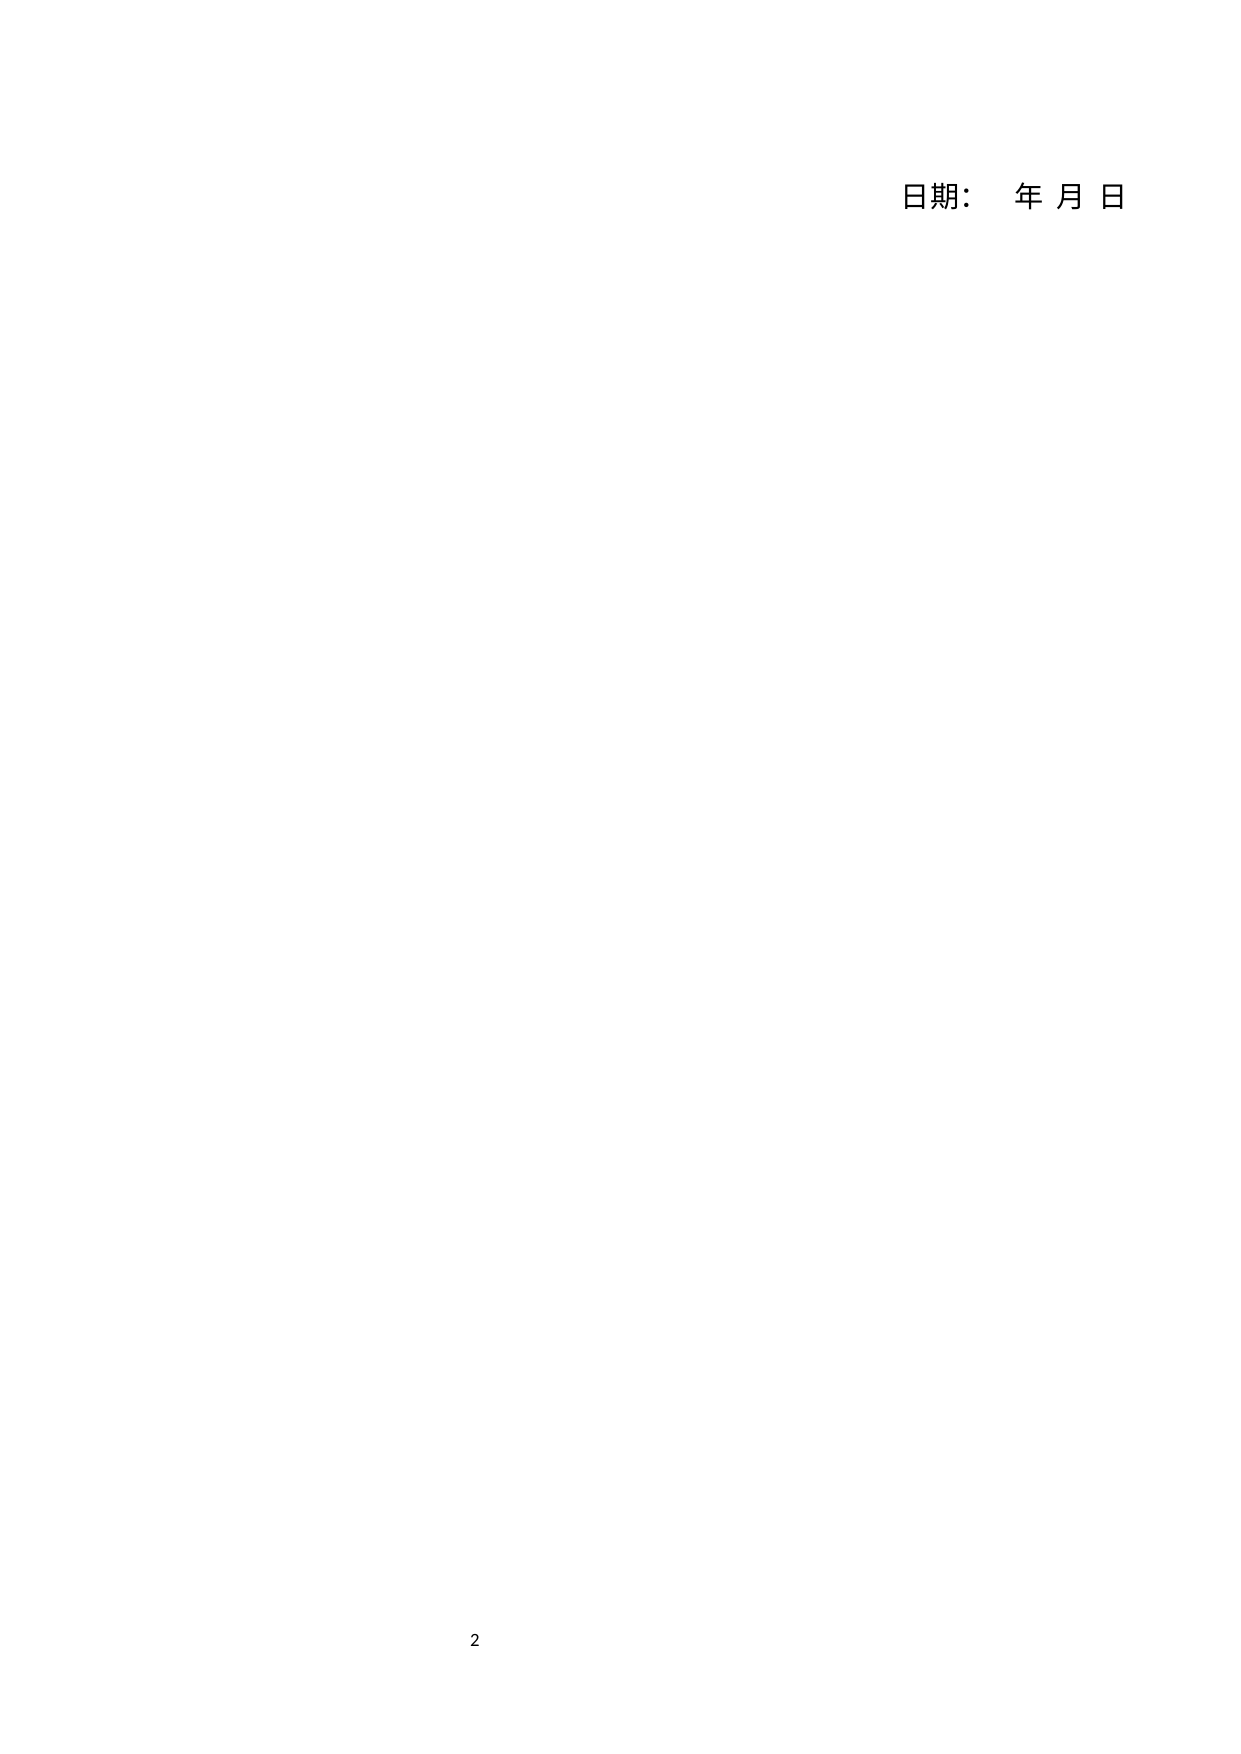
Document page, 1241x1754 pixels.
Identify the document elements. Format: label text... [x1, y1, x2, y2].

text 日期： 年 月 日 [112, 162, 1128, 227]
